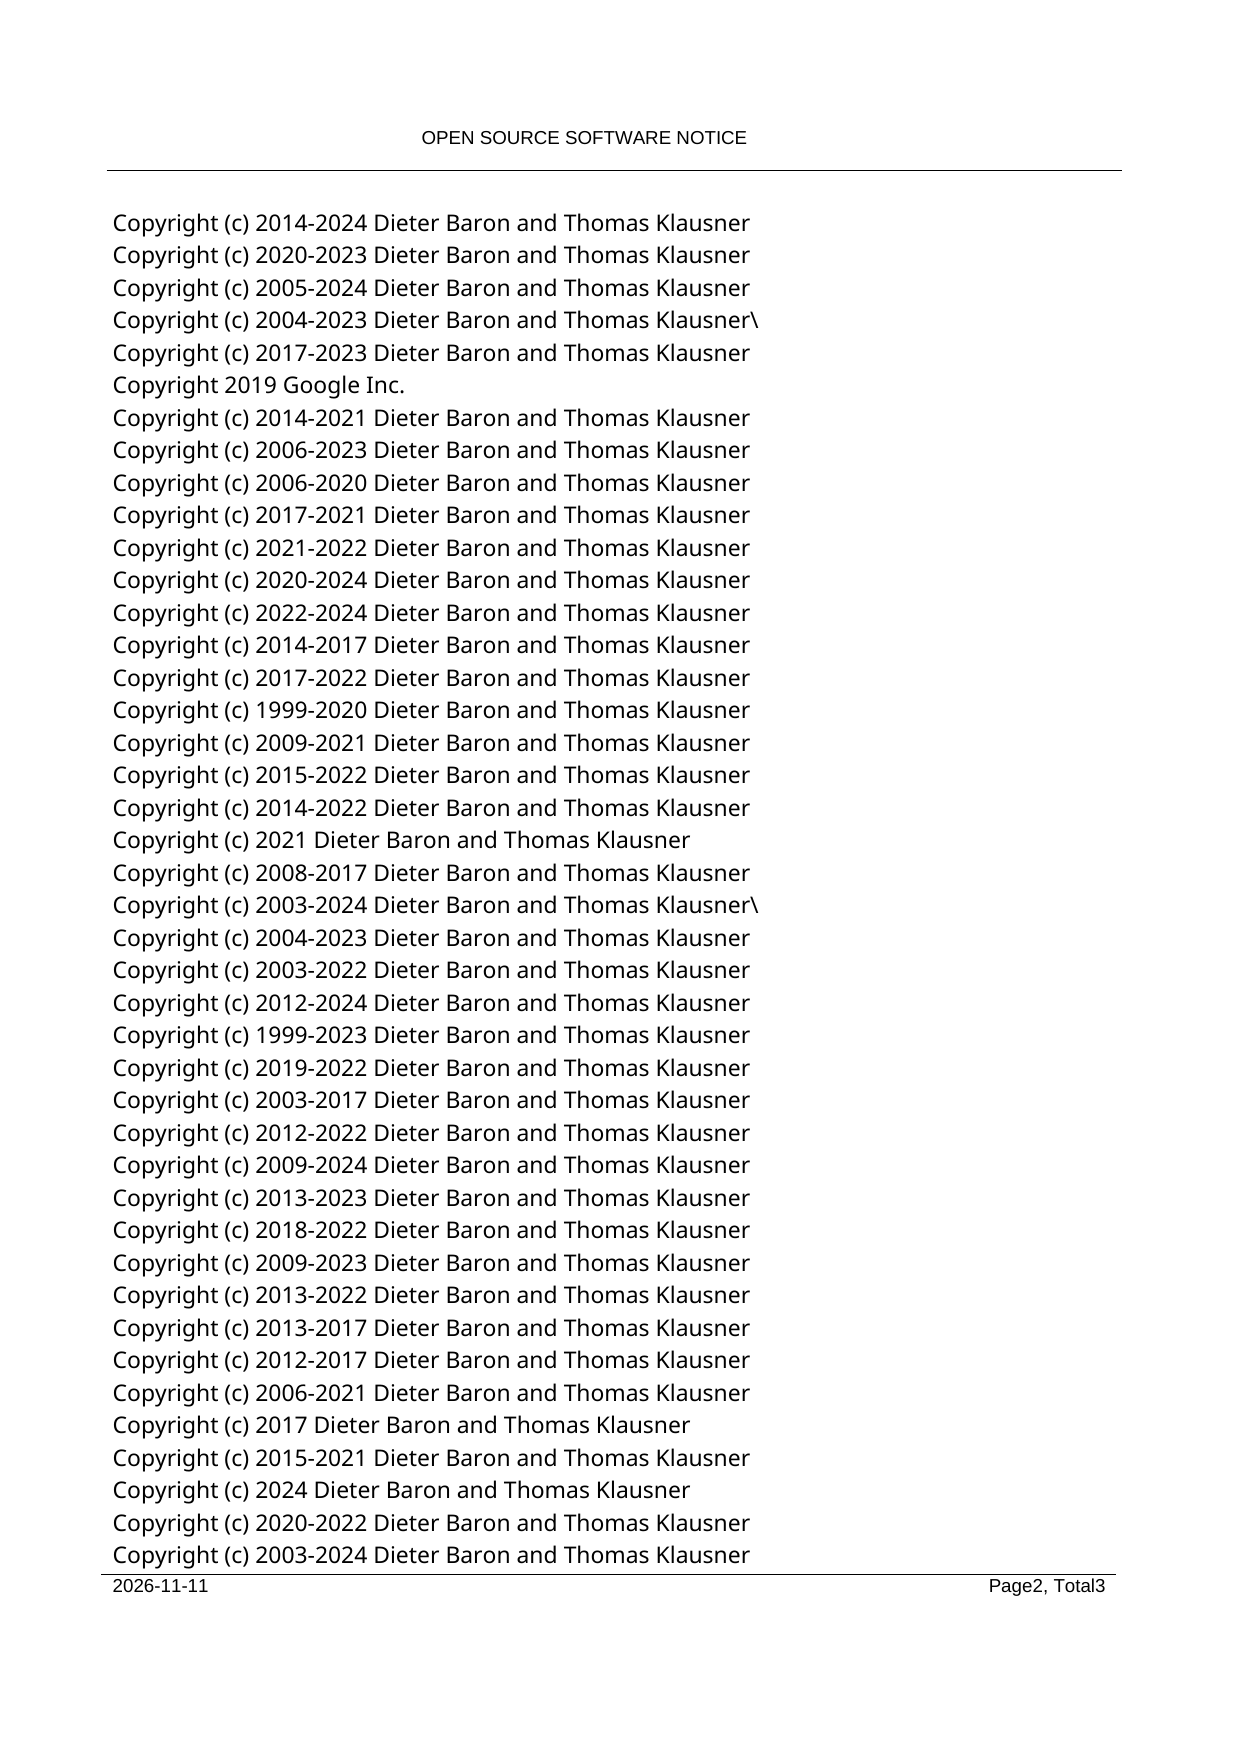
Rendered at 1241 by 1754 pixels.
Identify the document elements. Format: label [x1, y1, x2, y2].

text [112, 206, 1128, 1571]
